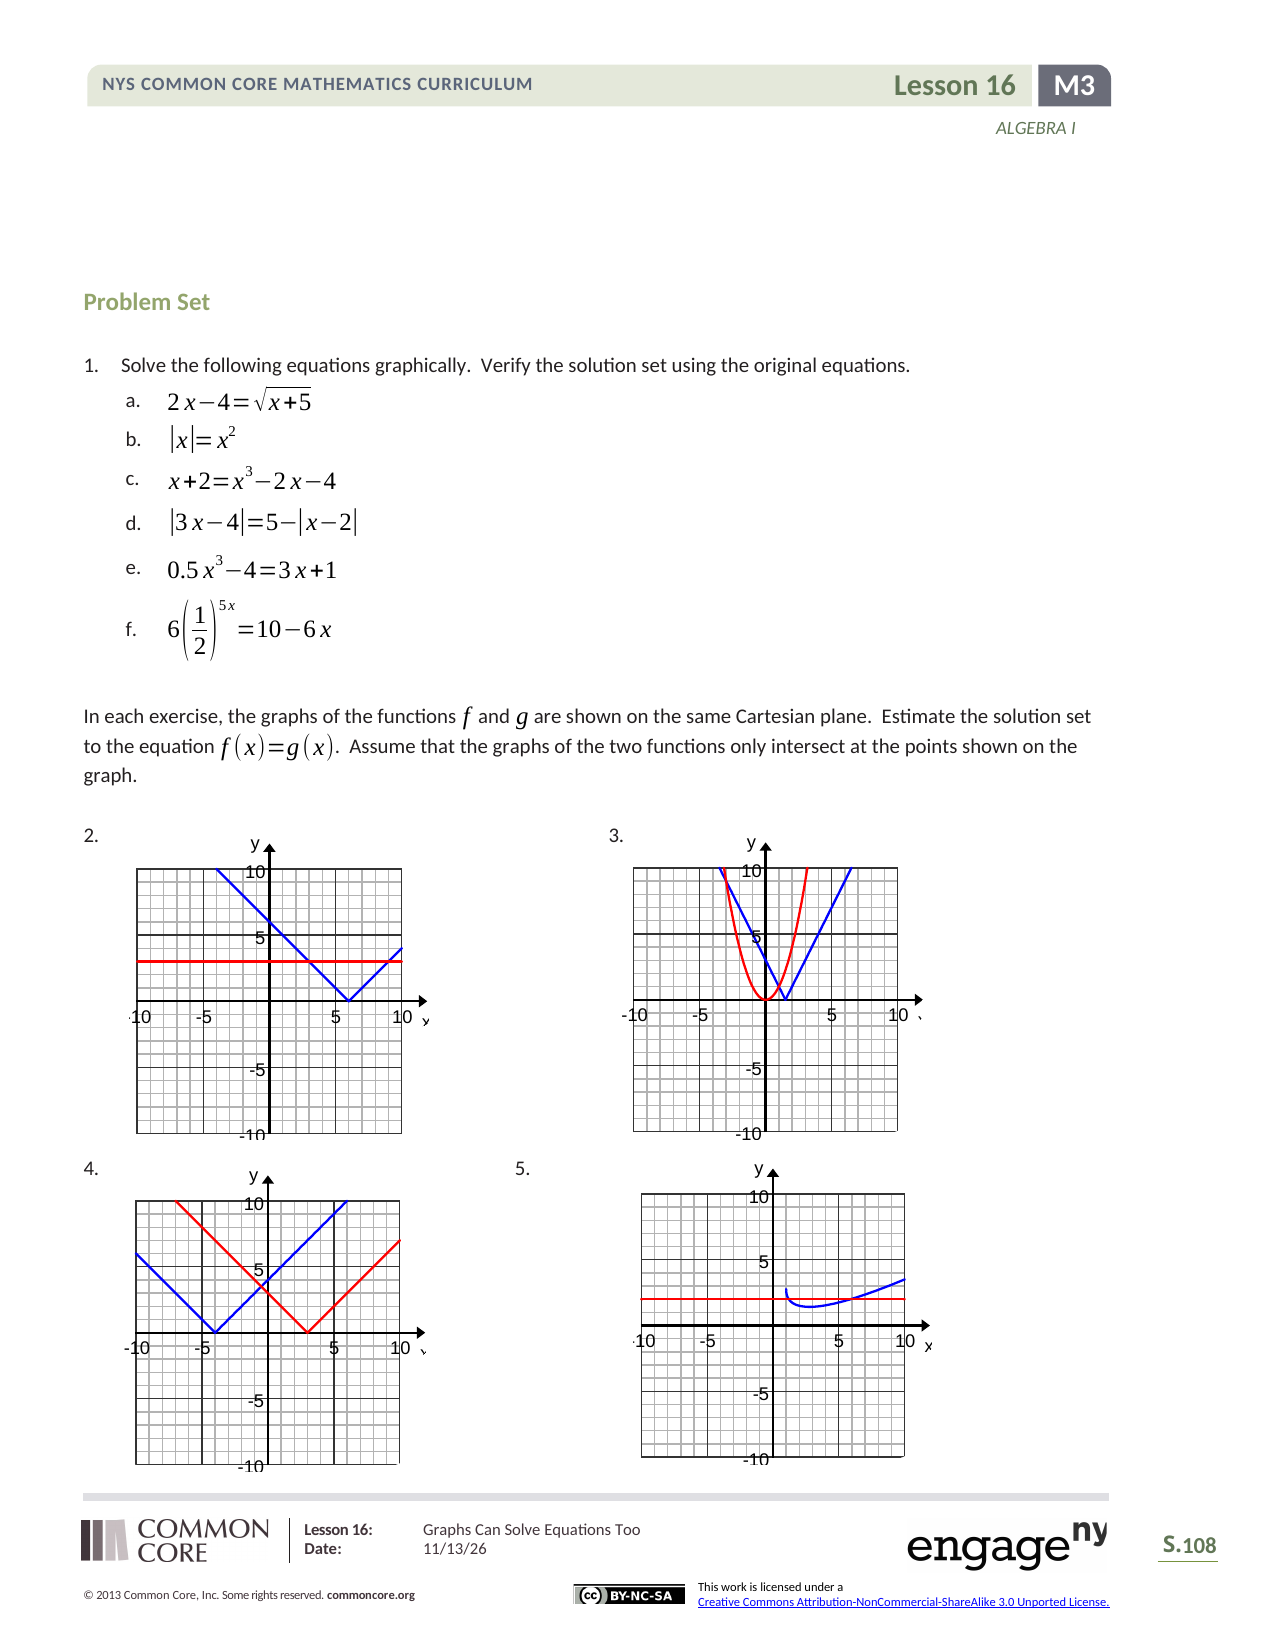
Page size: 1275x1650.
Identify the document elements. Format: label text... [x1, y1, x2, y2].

text In each exercise, the graphs of the functions and are shown on the same Cartesian plane. Estimate the solution set to the equation . Assume that the graphs of the two functions only intersect at the points shown on the graph. [83, 702, 1108, 788]
picture [906, 1518, 1107, 1573]
picture [81, 1517, 269, 1562]
text Problem Set [83, 287, 1108, 317]
text 3. [83, 822, 1108, 848]
picture [572, 1584, 685, 1604]
list Solve the following equations graphically. Verify the solution set using the original equations. [83, 352, 1108, 377]
list 5. [83, 1155, 1108, 1180]
